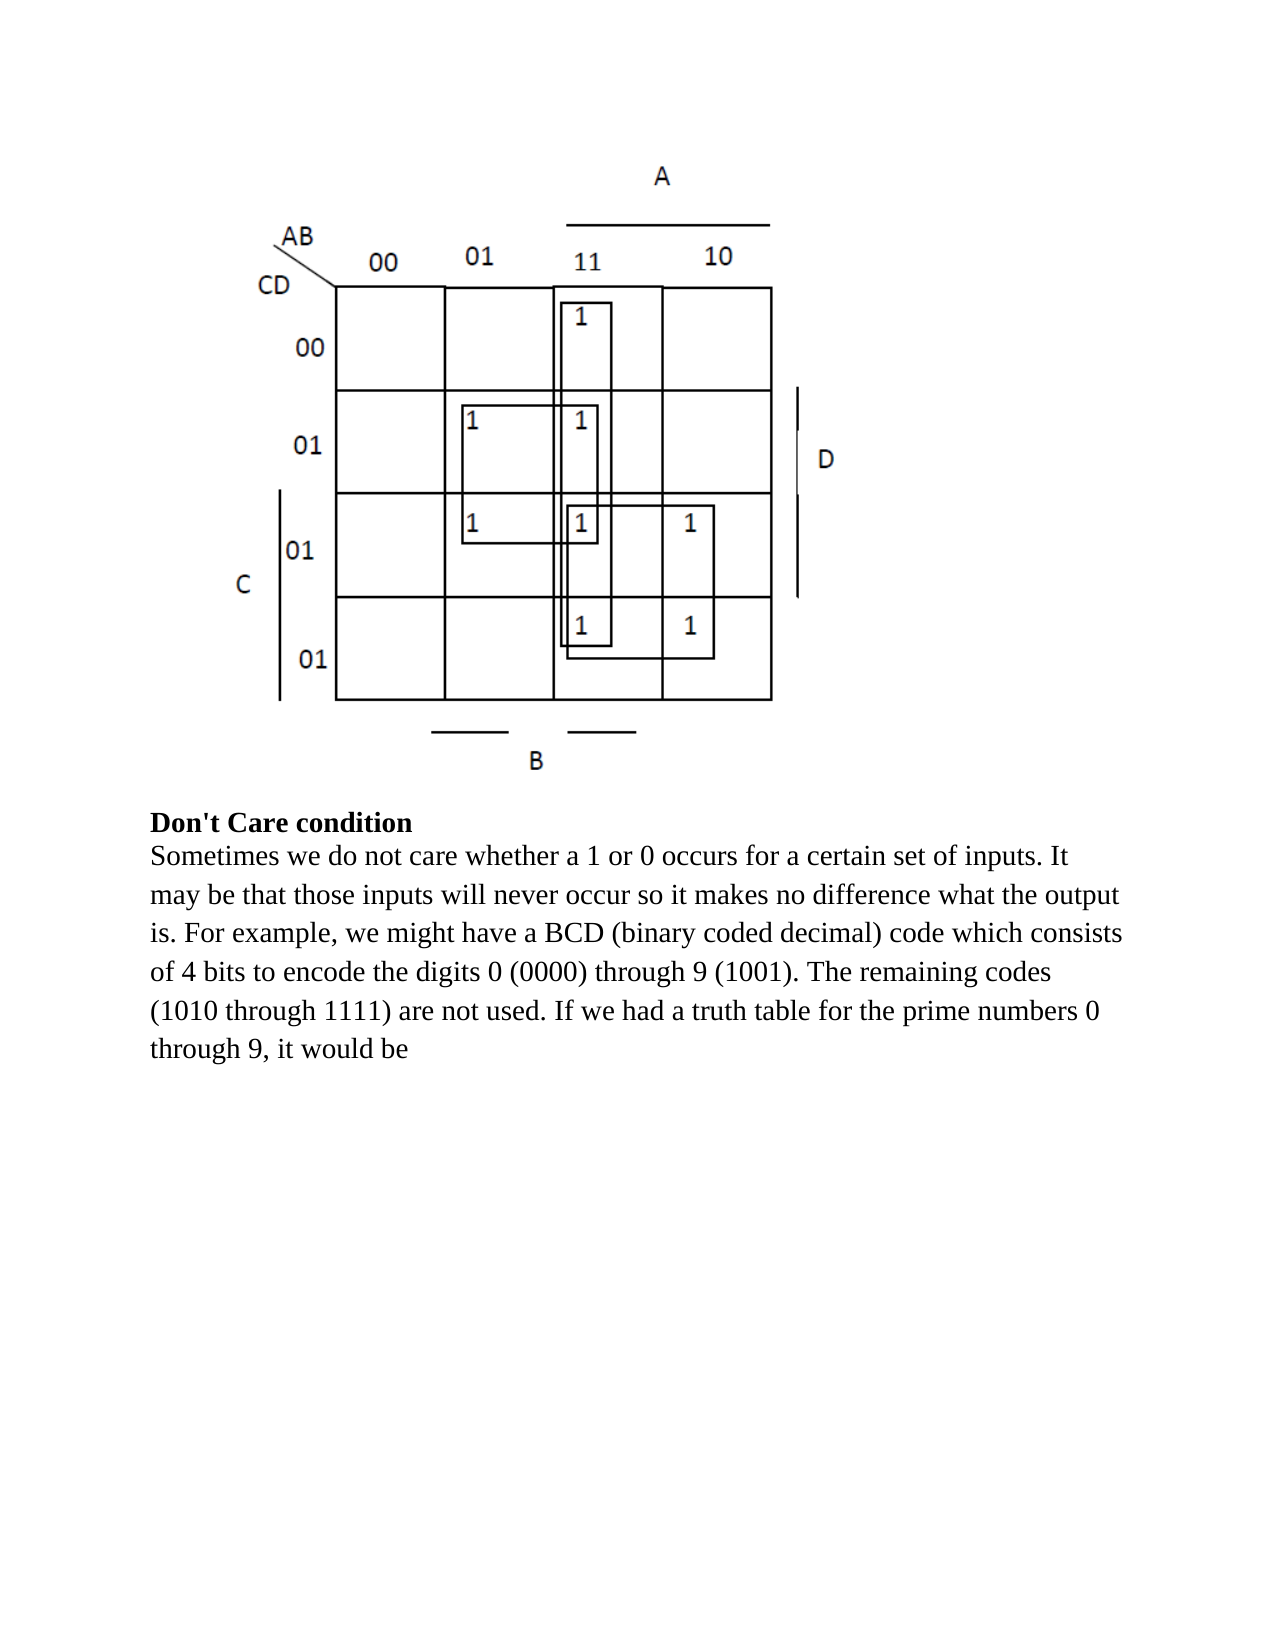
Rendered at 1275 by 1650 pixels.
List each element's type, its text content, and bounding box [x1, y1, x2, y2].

text Don't Care condition [150, 805, 1125, 838]
text Sometimes we do not care whether a 1 or 0 occurs for a certain set of inputs. It may be that those inputs will never occur so it makes no difference what the output is. For example, we might have a BCD (binary coded decimal) code which consists of 4 bits to encode the digits 0 (0000) through 9 (1001). The remaining codes (1010 through 1111) are not used. If we had a truth table for the prime numbers 0 through 9, it would be [150, 838, 1125, 1065]
picture [150, 150, 954, 780]
